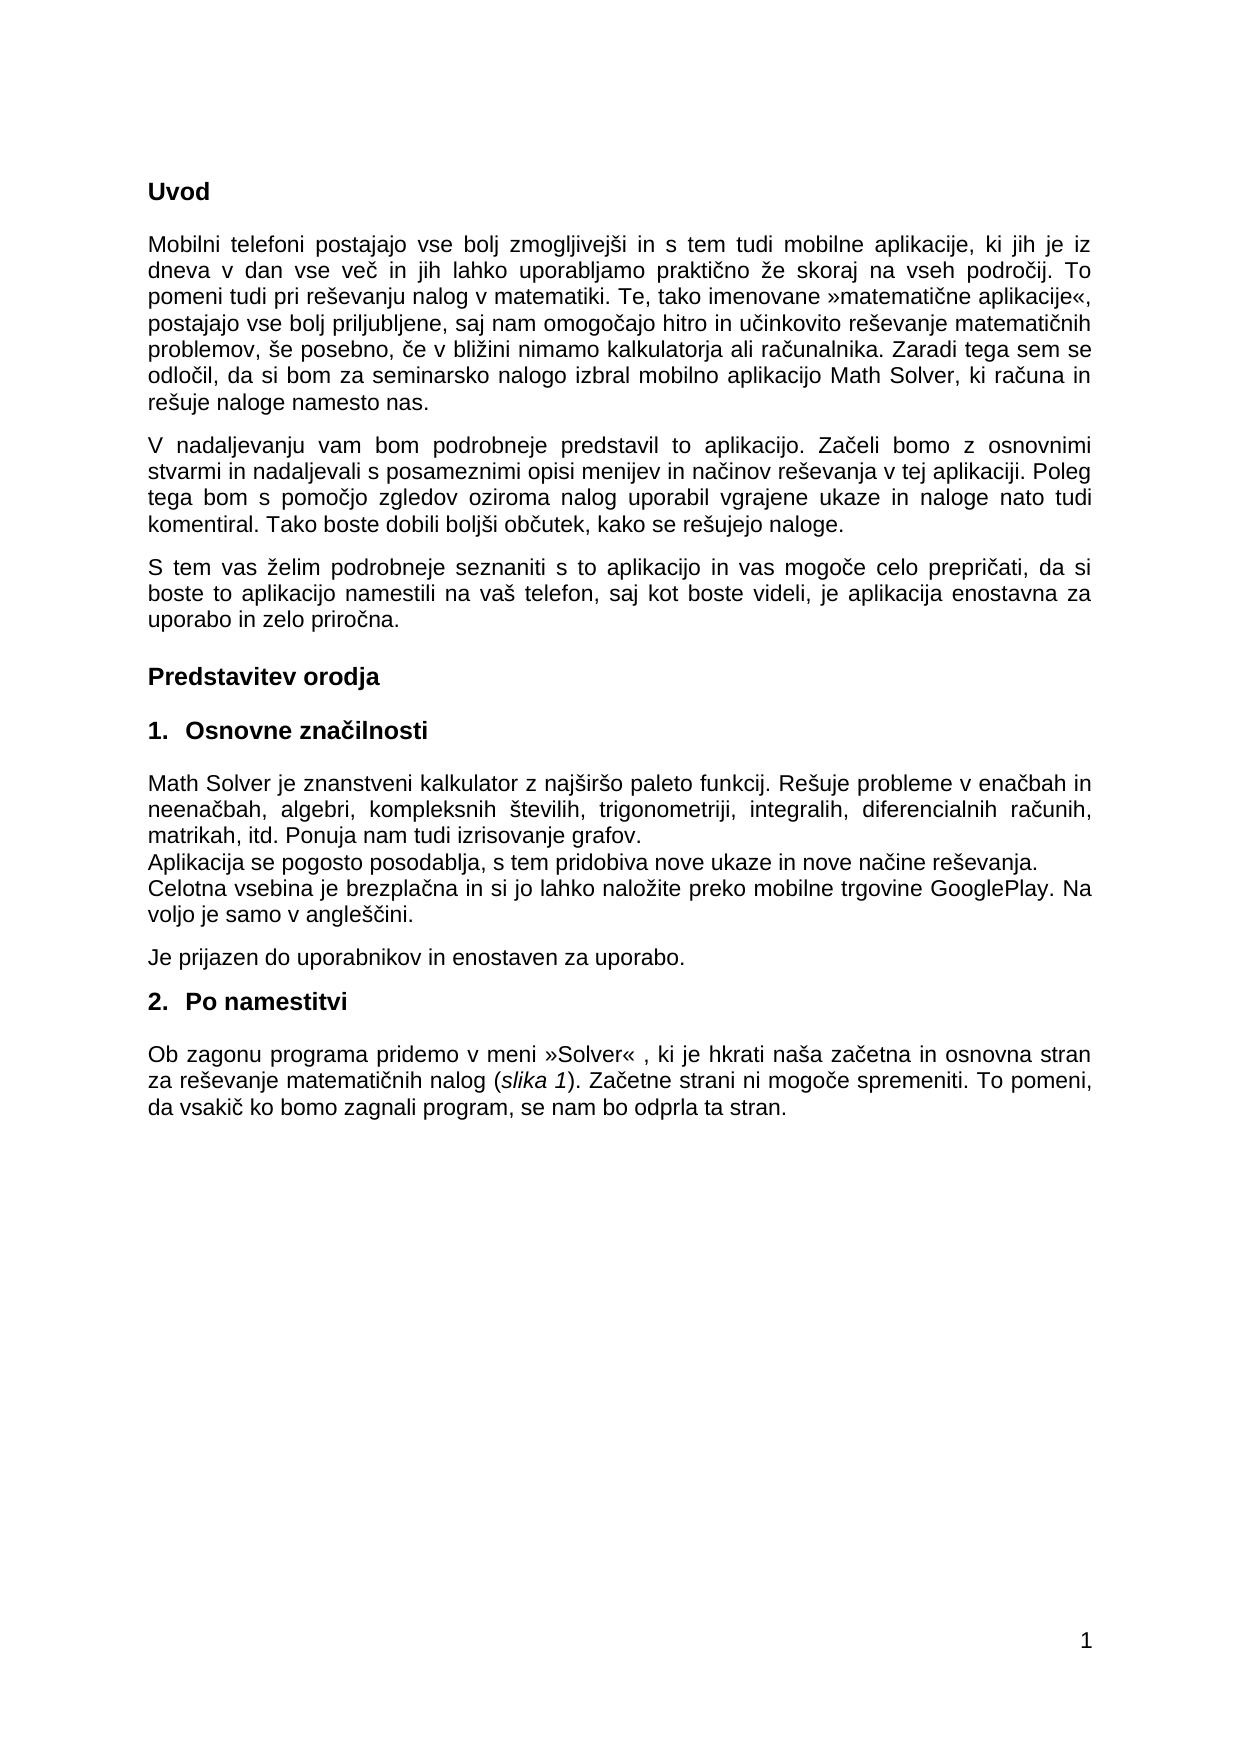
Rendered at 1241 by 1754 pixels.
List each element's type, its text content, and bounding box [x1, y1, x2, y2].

subtitle Osnovne značilnosti [148, 716, 1093, 744]
subtitle Predstavitev orodja [148, 662, 1093, 691]
text Math Solver je znanstveni kalkulator z najširšo paleto funkcij. Rešuje probleme v enačbah in neenačbah, algebri, kompleksnih številih, trigonometriji, integralih, diferencialnih računih, matrikah, itd. Ponuja nam tudi izrisovanje grafov. [148, 769, 1093, 848]
subtitle Po namestitvi [148, 987, 1093, 1016]
text S tem vas želim podrobneje seznaniti s to aplikacijo in vas mogoče celo prepričati, da si boste to aplikacijo namestili na vaš telefon, saj kot boste videli, je aplikacija enostavna za uporabo in zelo priročna. [148, 554, 1093, 633]
text Je prijazen do uporabnikov in enostaven za uporabo. [148, 944, 1093, 971]
text Aplikacija se pogosto posodablja, s tem pridobiva nove ukaze in nove načine reševanja. [148, 848, 1093, 875]
text V nadaljevanju vam bom podrobneje predstavil to aplikacijo. Začeli bomo z osnovnimi stvarmi in nadaljevali s posameznimi opisi menijev in načinov reševanja v tej aplikaciji. Poleg tega bom s pomočjo zgledov oziroma nalog uporabil vgrajene ukaze in naloge nato tudi komentiral. Tako boste dobili boljši občutek, kako se rešujejo naloge. [148, 432, 1093, 537]
text Mobilni telefoni postajajo vse bolj zmogljivejši in s tem tudi mobilne aplikacije, ki jih je iz dneva v dan vse več in jih lahko uporabljamo praktično že skoraj na vseh področij. To pomeni tudi pri reševanju nalog v matematiki. Te, tako imenovane »matematične aplikacije«, postajajo vse bolj priljubljene, saj nam omogočajo hitro in učinkovito reševanje matematičnih problemov, še posebno, če v bližini nimamo kalkulatorja ali računalnika. Zaradi tega sem se odločil, da si bom za seminarsko nalogo izbral mobilno aplikacijo Math Solver, ki računa in rešuje naloge namesto nas. [148, 231, 1093, 415]
text Celotna vsebina je brezplačna in si jo lahko naložite preko mobilne trgovine GooglePlay. Na voljo je samo v angleščini. [148, 875, 1093, 928]
subtitle Uvod [148, 177, 1093, 206]
text Ob zagonu programa pridemo v meni »Solver« , ki je hkrati naša začetna in osnovna stran za reševanje matematičnih nalog (slika 1). Začetne strani ni mogoče spremeniti. To pomeni, da vsakič ko bomo zagnali program, se nam bo odprla ta stran. [148, 1041, 1093, 1120]
